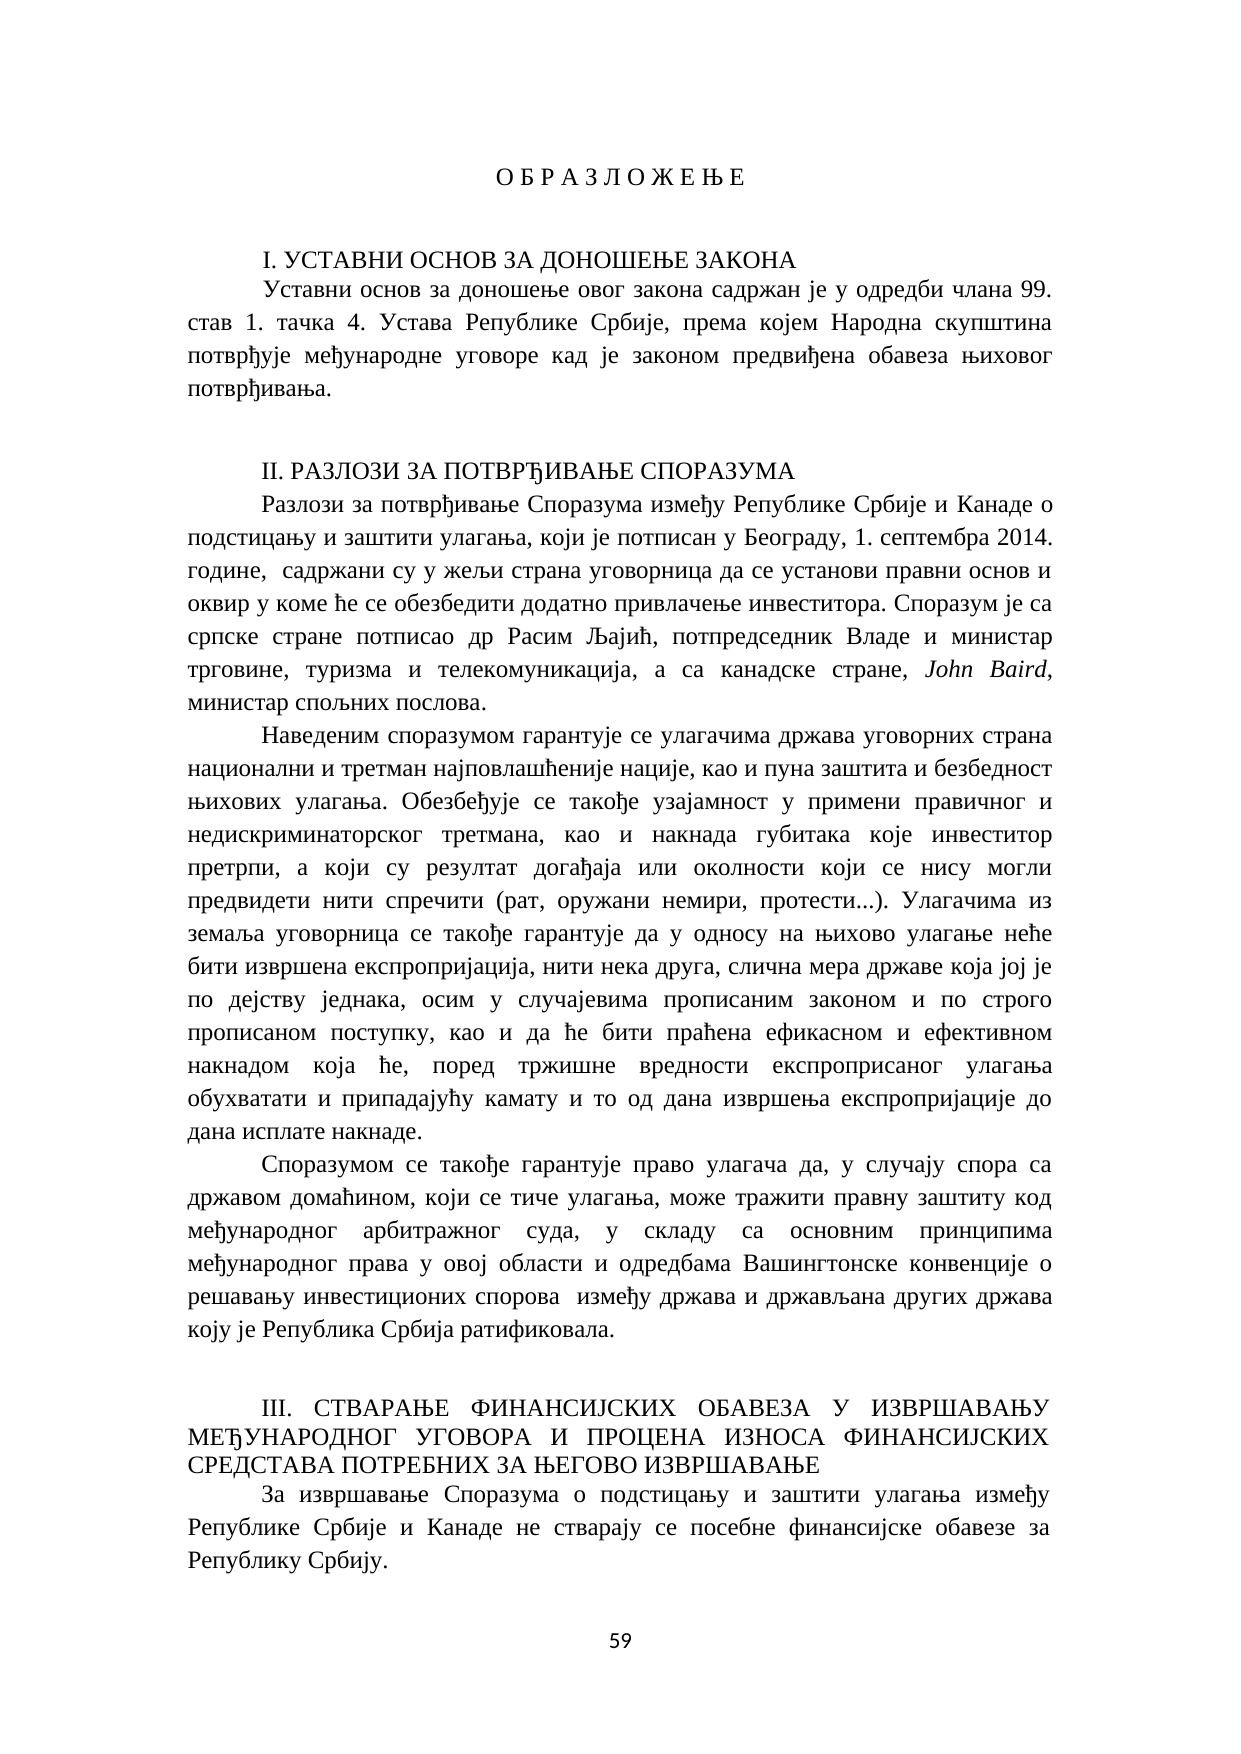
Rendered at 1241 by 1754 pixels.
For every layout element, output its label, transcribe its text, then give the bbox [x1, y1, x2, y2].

text Наведеним споразумом гарантује се улагачима држава уговорних страна национални и третман најповлашћеније нације, као и пуна заштита и безбедност њихових улагања. Обезбеђује се такође узајамност у примени правичног и недискриминаторског третмана, као и накнада губитака које инвеститор претрпи, а који су резултат догађаја или околности који се нису могли предвидети нити спречити (рат, оружани немири, протести...). Улагачима из земаља уговорница се такође гарантује да у односу на њихово улагање неће бити извршена експропријација, нити нека друга, слична мера државе која јој је по дејству једнака, осим у случајевима прописаним законом и по строго прописаном поступку, као и да ће бити праћена ефикасном и ефективном накнадом која ће, поред тржишне вредности експроприсаног улагања обухватати и припадајућу камату и то од дана извршења експропријације до дана исплате накнаде. [187, 720, 1053, 1145]
text Разлози за потврђивање Споразума између Републике Србије и Канаде о подстицању и заштити улагања, који је потписан у Београду, 1. септембра 2014. године, садржани су у жељи страна уговорница да се установи правни основ и оквир у коме ће се обезбедити додатно привлачење инвеститора. Споразум је са српске стране потписао др Расим Љајић, потпредседник Владе и министар трговине, туризма и телекомуникација, а са канадске стране, John Bаird, министар спољних послова. [187, 489, 1053, 716]
text II. РАЗЛОЗИ ЗА ПОТВРЂИВАЊЕ СПОРАЗУМА [187, 456, 1053, 485]
text Споразумом се такође гарантује право улагача да, у случају спора са државом домаћином, који се тиче улагања, може тражити правну заштиту код међународног арбитражног суда, у складу са основним принципима међународног права у овој области и одредбама Вашингтонске конвенције о решавању инвестиционих спорова између држава и држављана других држава коју је Република Србија ратификовала. [187, 1149, 1053, 1343]
text О Б Р А З Л О Ж Е Њ Е [202, 162, 1038, 191]
text Уставни основ за доношење овог закона садржан је у одредби члана 99. став 1. тачка 4. Устава Републике Србије, према којем Народна скупштина потврђује међународне уговоре кад је законом предвиђена обавеза њиховог потврђивања. [187, 274, 1053, 402]
text За извршавање Споразума о подстицању и заштити улагања између Републике Србије и Канаде не стварају се посебне финансијске обавезе за Републику Србију. [187, 1479, 1050, 1574]
list III. СТВАРАЊЕ ФИНАНСИЈСКИХ ОБАВЕЗА У ИЗВРШАВАЊУ МЕЂУНАРОДНОГ УГОВОРА И ПРОЦЕНА ИЗНОСА ФИНАНСИЈСКИХ СРЕДСТАВА ПОТРЕБНИХ ЗА ЊЕГОВО ИЗВРШАВАЊЕ [187, 1393, 1050, 1479]
list I. УСТАВНИ ОСНОВ ЗА ДОНОШЕЊЕ ЗАКОНА [187, 237, 1053, 274]
